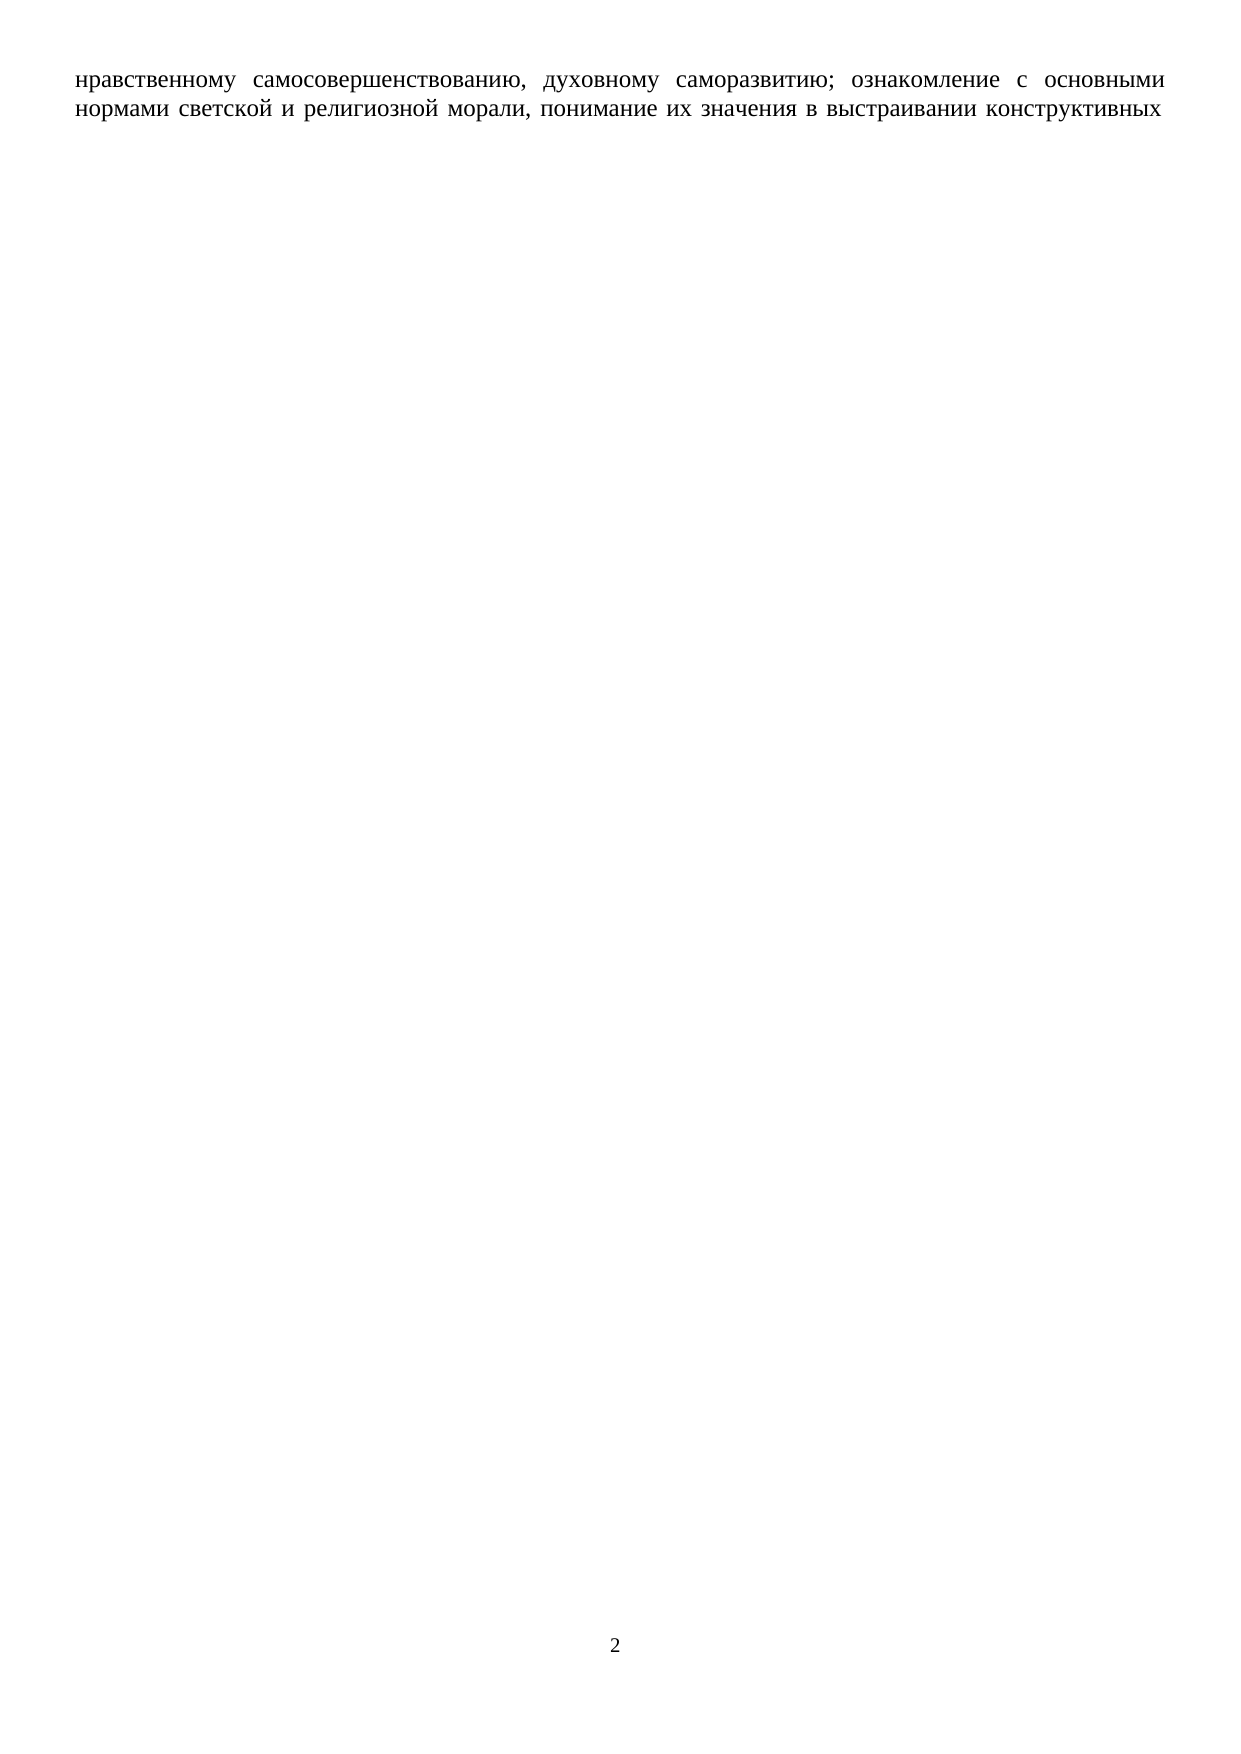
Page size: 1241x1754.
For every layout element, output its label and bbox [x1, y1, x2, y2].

text [75, 64, 1166, 122]
